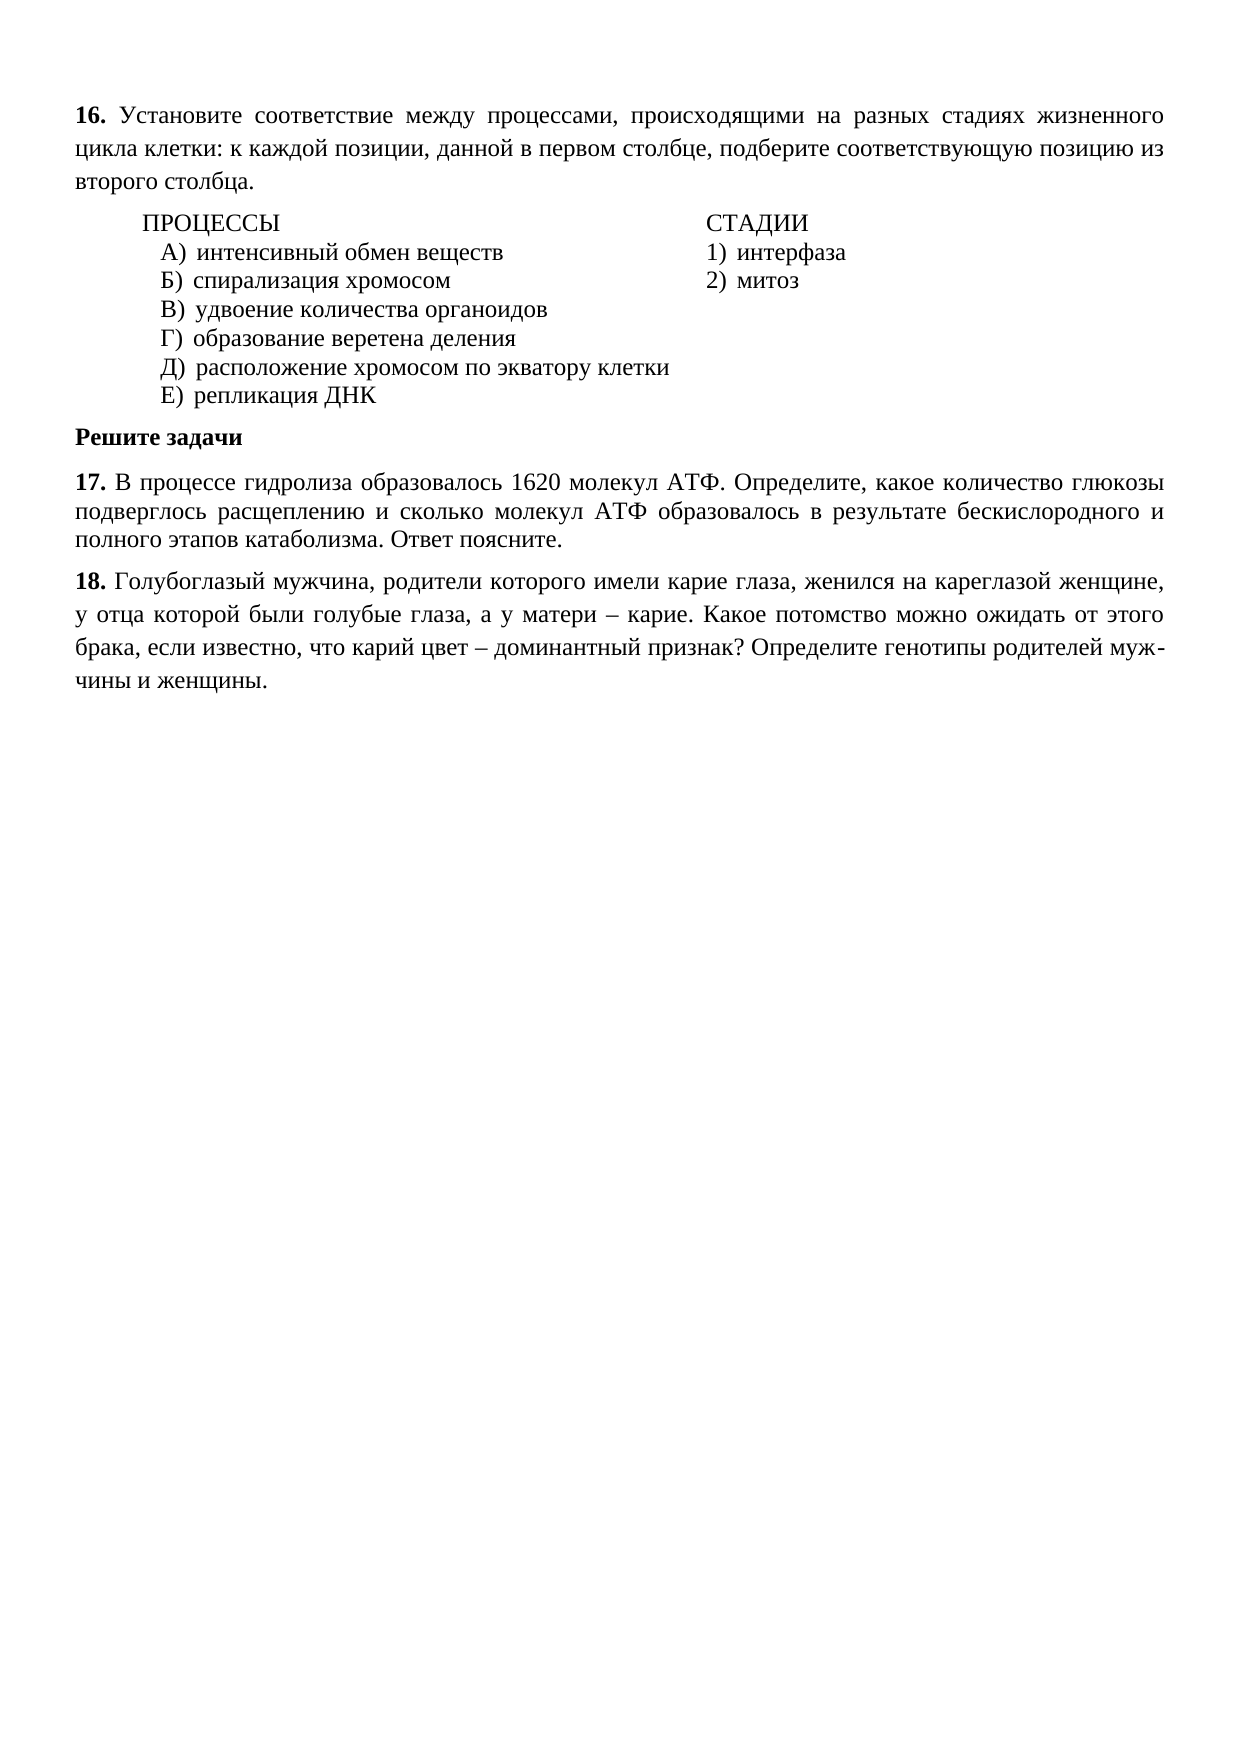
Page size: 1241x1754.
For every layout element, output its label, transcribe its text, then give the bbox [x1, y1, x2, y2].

text 16. Установите соответствие между процессами, происходящими на разных стадиях жизненного цикла клетки: к каждой позиции, данной в первом столбце, подберите соответствующую позицию из второго столбца. [75, 100, 1165, 195]
table_cell 1) интерфаза 2) митоз [695, 237, 1165, 409]
text 18. Голубоглазый мужчина, родители которого имели карие глаза, женился на кареглазой женщине, у отца которой были голубые глаза, а у матери – карие. Какое потомство можно ожидать от этого брака, если известно, что карий цвет – доминантный признак? Определите генотипы родителей мужчины и женщины. [75, 566, 1165, 694]
text 17. В процессе гидролиза образовалось 1620 молекул АТФ. Определите, какое количество глюкозы подверглось расщеплению и сколько молекул АТФ образовалось в результате бескислородного и полного этапов катаболизма. Ответ поясните. [75, 467, 1165, 553]
text Решите задачи [75, 422, 1165, 450]
table_header СТАДИИ [695, 208, 1165, 237]
table_cell А) интенсивный обмен веществ Б) спирализация хромосом В) удвоение количества органоидов Г) образование веретена деления Д) расположение хромосом по экватору клетки Е) репликация ДНК [131, 237, 694, 409]
table_header ПРОЦЕССЫ [131, 208, 694, 237]
